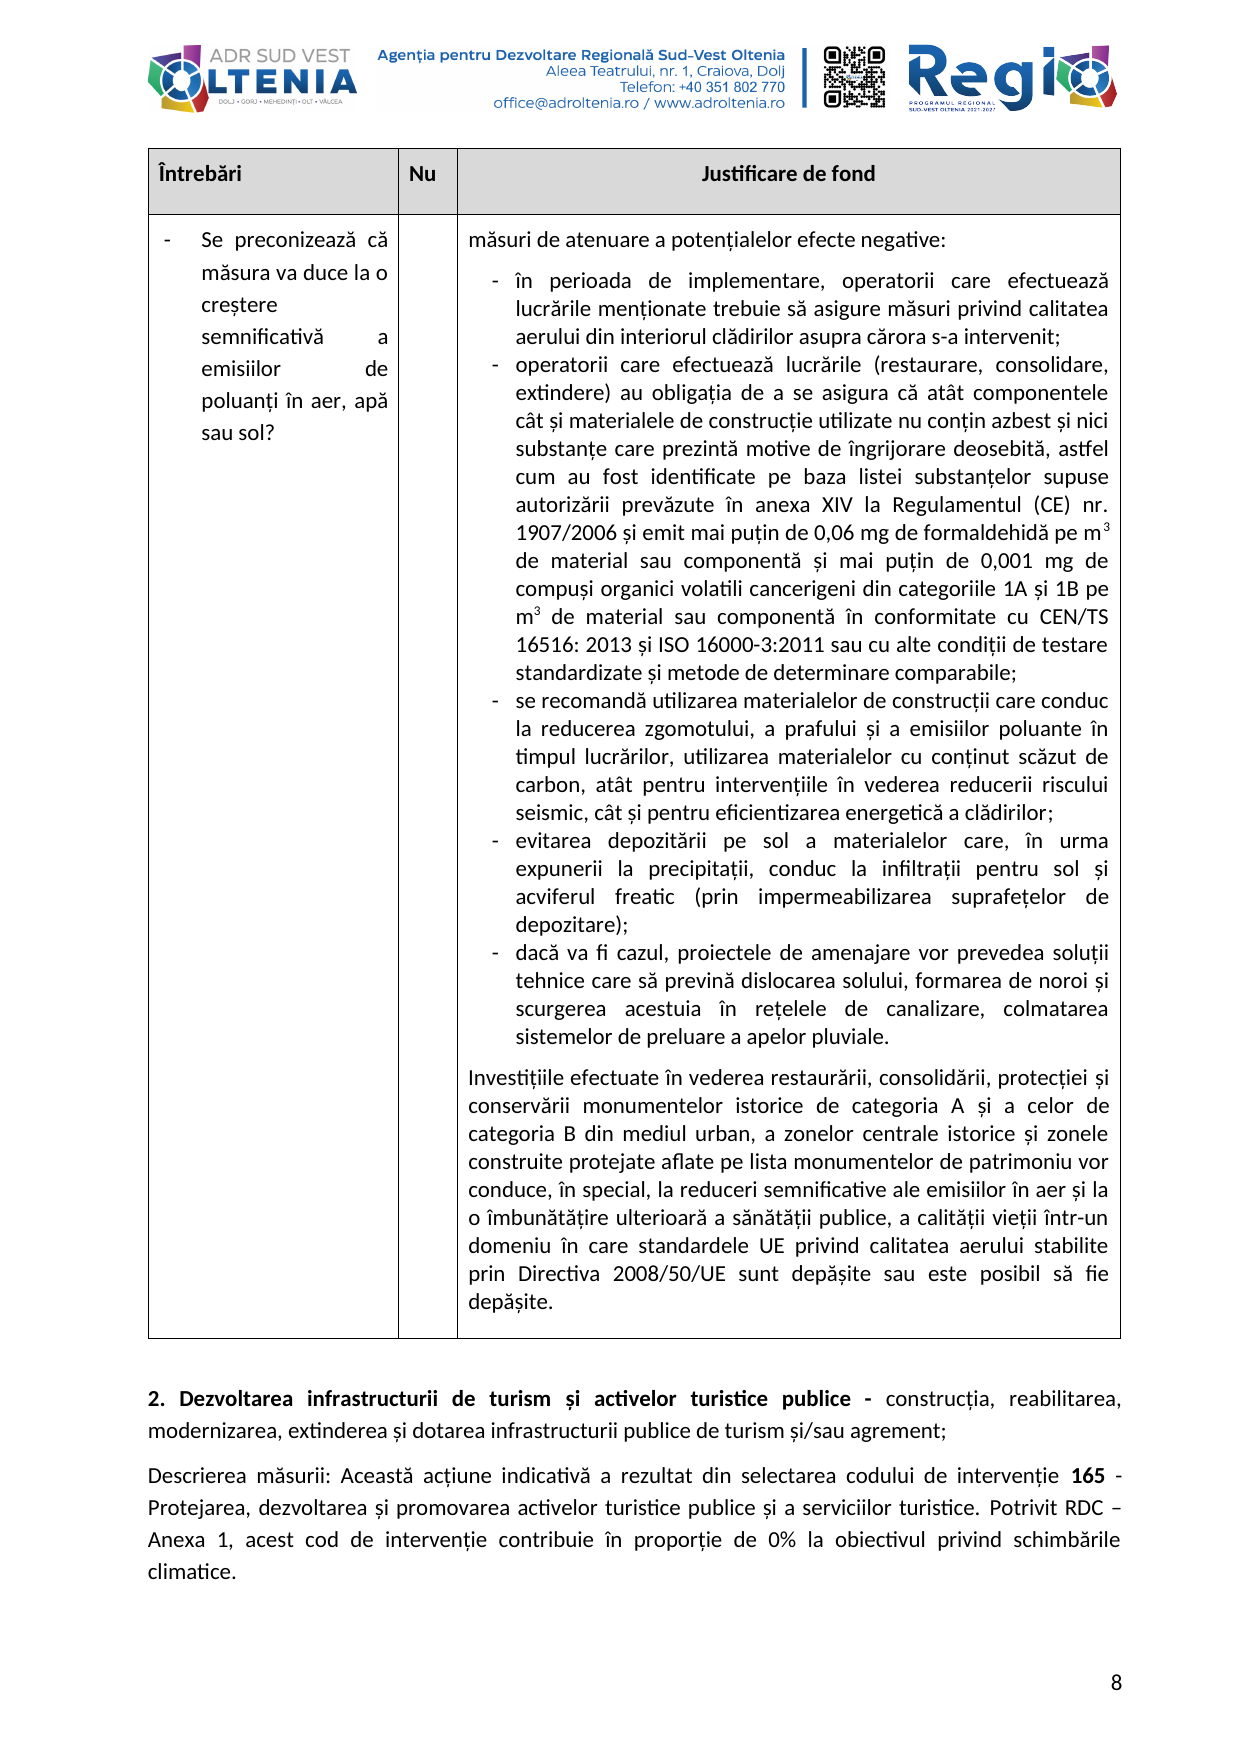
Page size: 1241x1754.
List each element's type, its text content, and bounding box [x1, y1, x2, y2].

text Descrierea măsurii: Această acțiune indicativă a rezultat din selectarea codului de intervenție 165 - Protejarea, dezvoltarea și promovarea activelor turistice publice și a serviciilor turistice. Potrivit RDC – Anexa 1, acest cod de intervenție contribuie în proporție de 0% la obiectivul privind schimbările climatice. [148, 1461, 1122, 1585]
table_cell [149, 215, 398, 1338]
picture [147, 44, 358, 114]
table_header Justificare de fond [458, 149, 1120, 214]
picture [907, 44, 1118, 114]
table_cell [458, 215, 1120, 1338]
list 2. Dezvoltarea infrastructurii de turism și activelor turistice publice - construcția, reabilitarea, modernizarea, extinderea și dotarea infrastructurii publice de turism și/sau agrement; [148, 1384, 1122, 1444]
table_header Nu [399, 149, 457, 214]
table_cell x [399, 215, 457, 1338]
table_header Întrebări [149, 149, 398, 214]
picture [375, 44, 890, 114]
